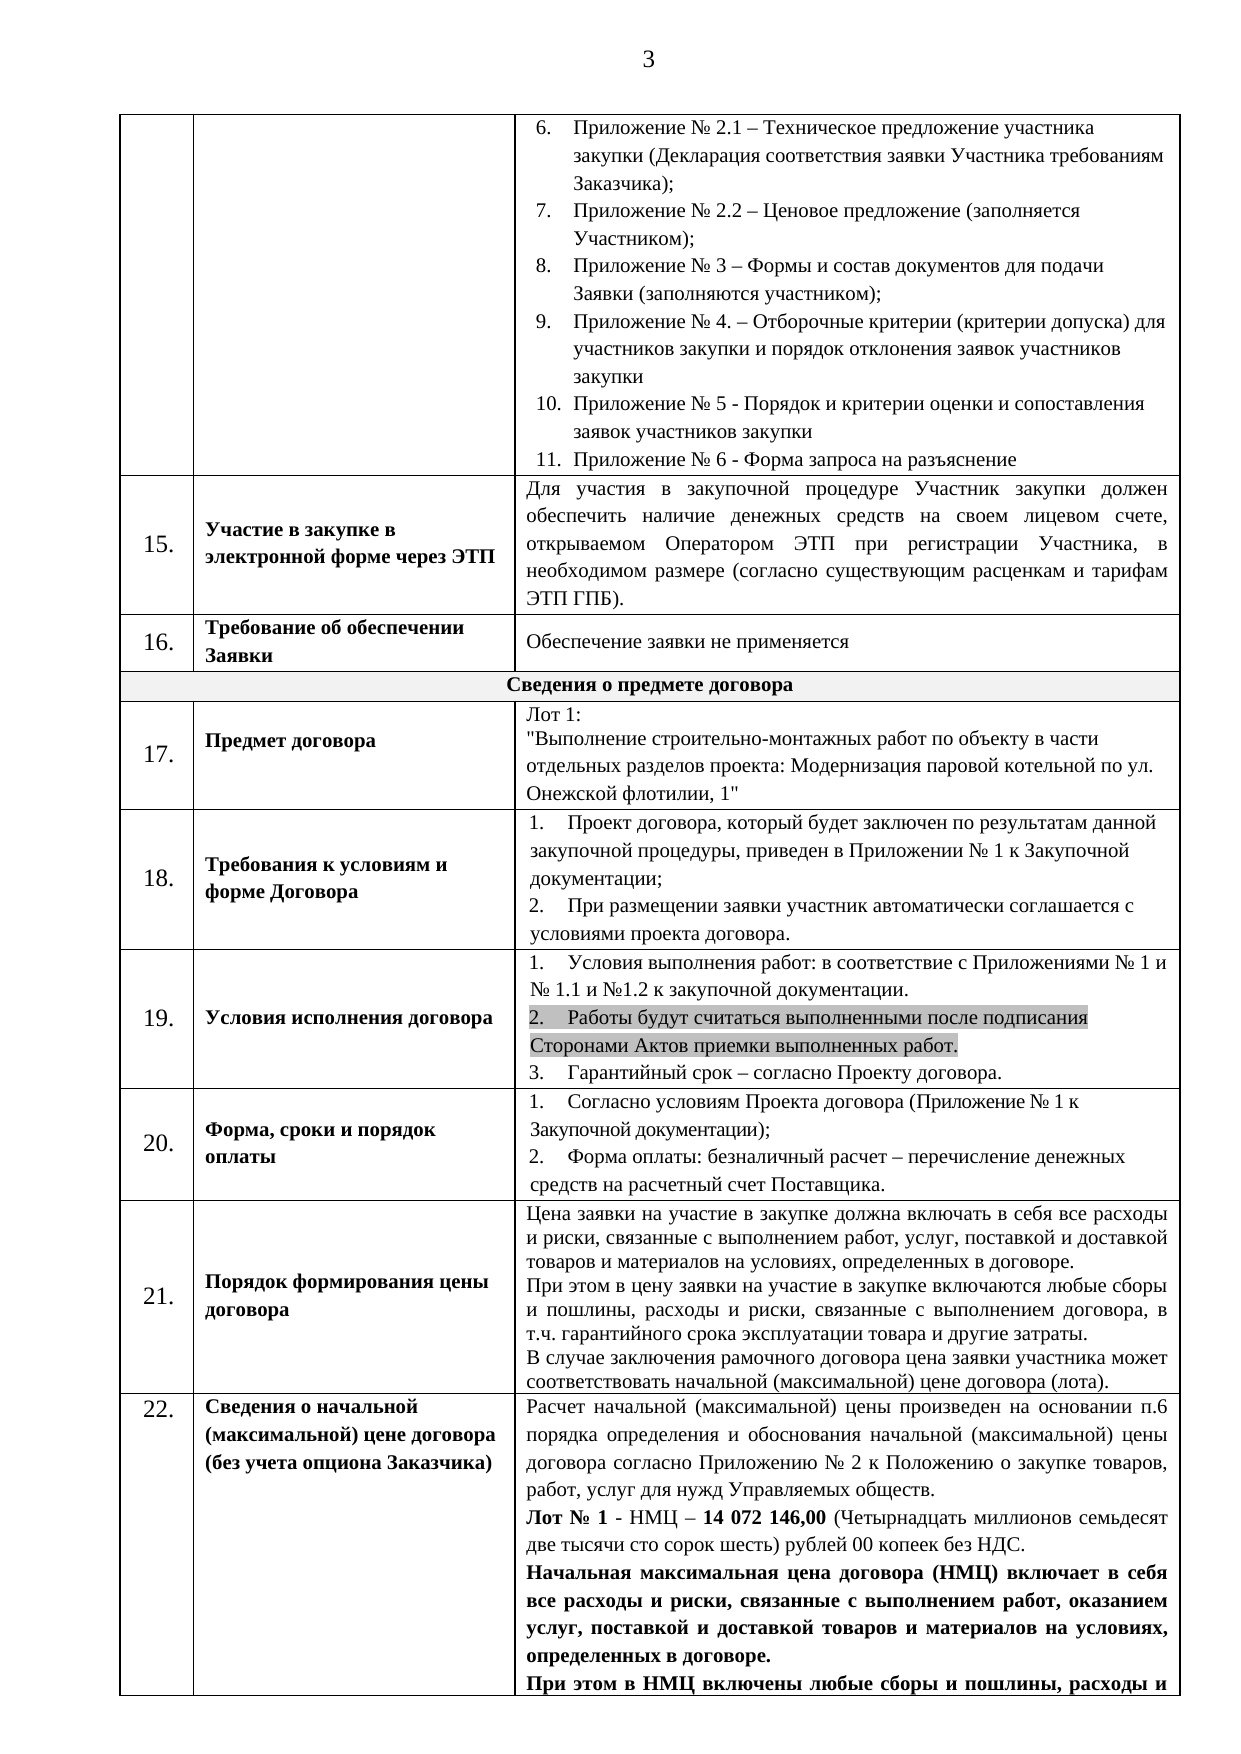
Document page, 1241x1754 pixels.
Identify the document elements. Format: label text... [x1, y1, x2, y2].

table_cell Цена заявки на участие в закупке должна включать в себя все расходы и риски, связанные с выполнением работ, услуг, поставкой и доставкой товаров и материалов на условиях, определенных в договоре. При этом в цену заявки на участие в закупке включаются любые сборы и пошлины, расходы и риски, связанные с выполнением договора, в т.ч. гарантийного срока эксплуатации товара и другие затраты. В случае заключения рамочного договора цена заявки участника может соответствовать начальной (максимальной) цене договора (лота). [516, 1201, 1179, 1393]
table_cell [121, 702, 193, 809]
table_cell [516, 1394, 1179, 1694]
table_cell Требования к условиям и форме Договора [194, 810, 514, 949]
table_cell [194, 1394, 514, 1694]
table_cell Обеспечение заявки не применяется [516, 615, 1179, 671]
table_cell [516, 115, 1179, 474]
table_cell Сведения о предмете договора [121, 672, 1179, 701]
table_cell [121, 810, 193, 949]
table_cell Условия исполнения договора [194, 950, 514, 1088]
table_cell [121, 476, 193, 614]
table_cell Предмет договора [194, 702, 514, 809]
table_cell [194, 115, 514, 474]
table_cell Согласно условиям Проекта договора (Приложение № 1 к Закупочной документации); Форма оплаты: безналичный расчет – перечисление денежных средств на расчетный счет Поставщика. [516, 1089, 1179, 1200]
table_cell Условия выполнения работ: в соответствие с Приложениями № 1 и № 1.1 и №1.2 к закупочной документации. Работы будут считаться выполненными после подписания Сторонами Актов приемки выполненных работ. Гарантийный срок – согласно Проекту договора. [516, 950, 1179, 1088]
table_cell Лот 1: "Выполнение строительно-монтажных работ по объекту в части отдельных разделов проекта: Модернизация паровой котельной по ул. Онежской флотилии, 1" [516, 702, 1179, 809]
table_cell Требование об обеспечении Заявки [194, 615, 514, 671]
table_cell Порядок формирования цены договора [194, 1201, 514, 1393]
table_cell [121, 950, 193, 1088]
table_cell [121, 1201, 193, 1393]
table_cell Проект договора, который будет заключен по результатам данной закупочной процедуры, приведен в Приложении № 1 к Закупочной документации; При размещении заявки участник автоматически соглашается с условиями проекта договора. [516, 810, 1179, 949]
table_cell [121, 1089, 193, 1200]
table_cell [121, 115, 193, 474]
table_cell [121, 615, 193, 671]
table_cell Форма, сроки и порядок оплаты [194, 1089, 514, 1200]
table_cell [121, 1394, 193, 1694]
table_cell Для участия в закупочной процедуре Участник закупки должен обеспечить наличие денежных средств на своем лицевом счете, открываемом Оператором ЭТП при регистрации Участника, в необходимом размере (согласно существующим расценкам и тарифам ЭТП ГПБ). [516, 476, 1179, 614]
table_cell Участие в закупке в электронной форме через ЭТП [194, 476, 514, 614]
